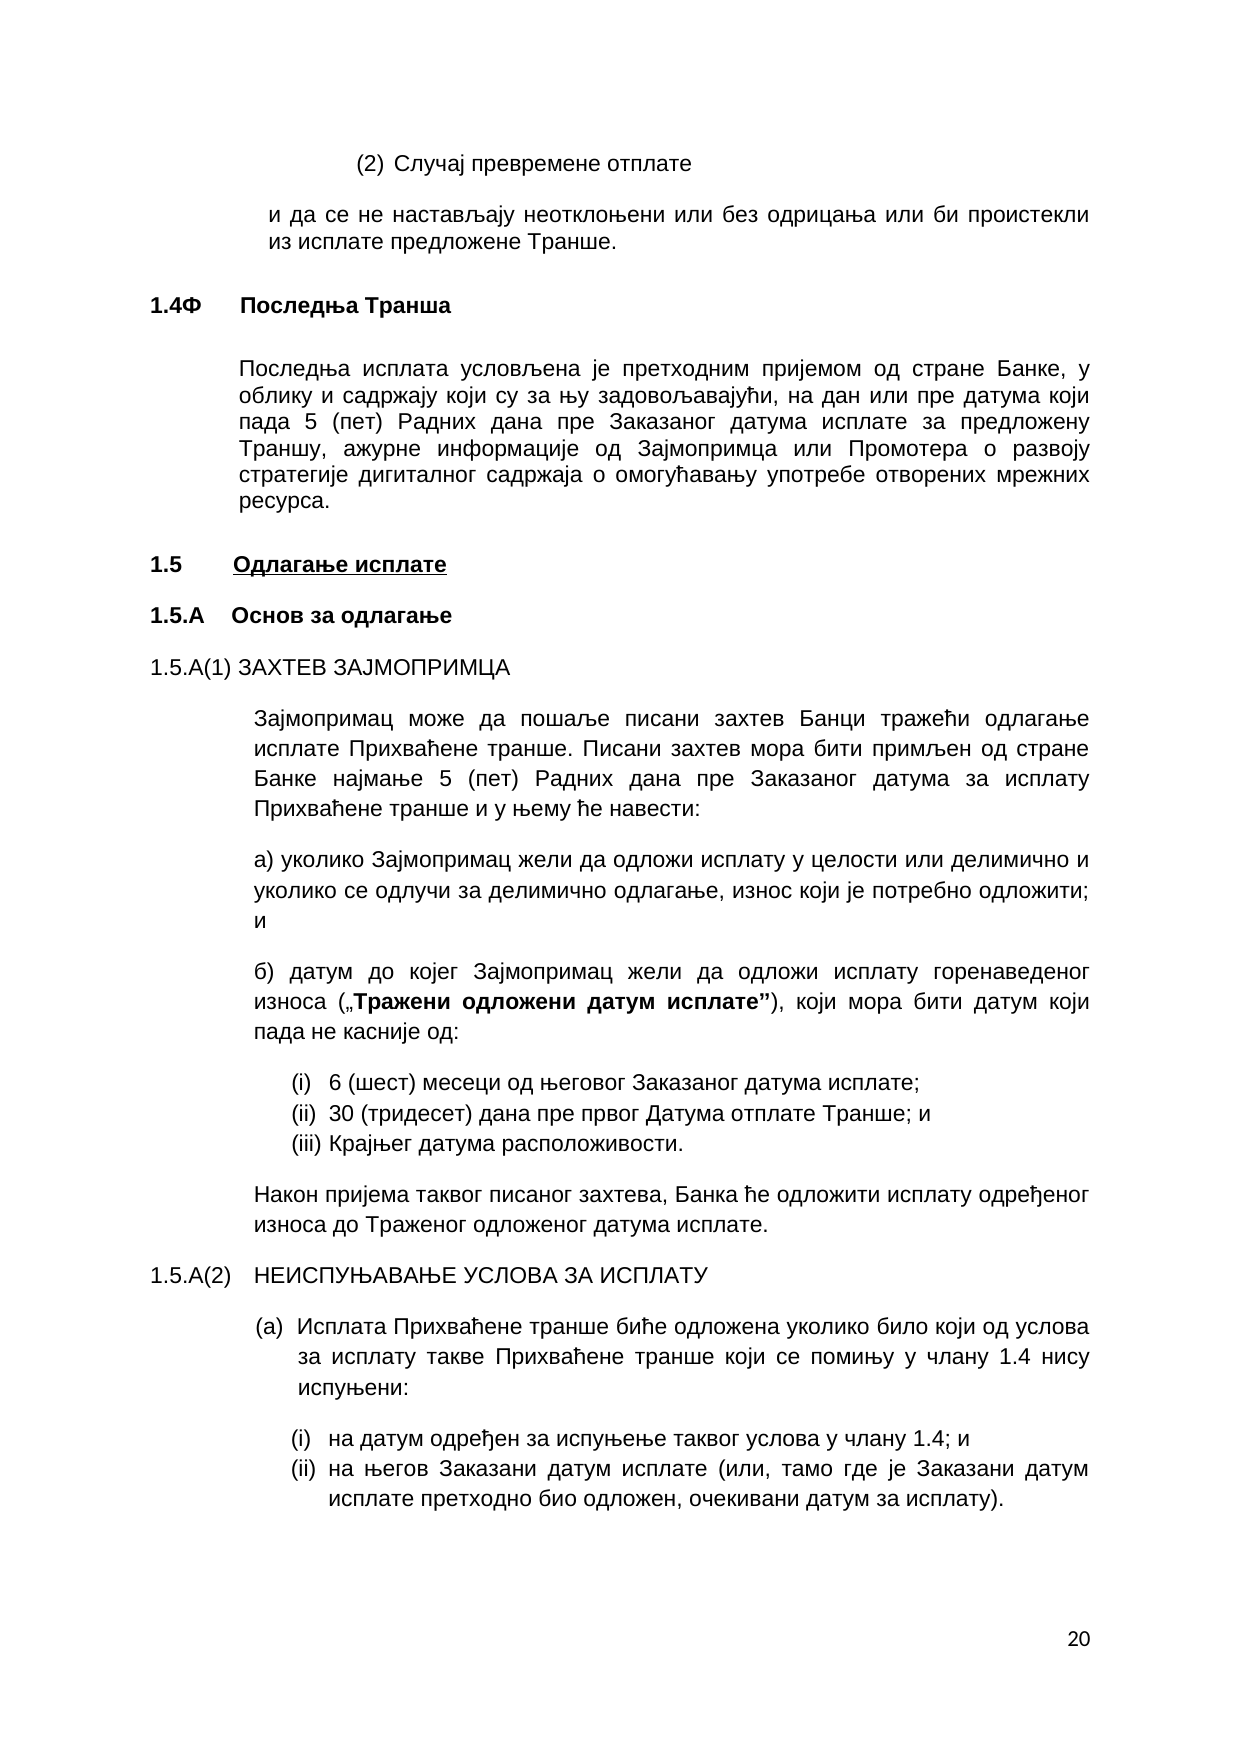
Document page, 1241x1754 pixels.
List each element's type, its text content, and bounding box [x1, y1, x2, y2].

list на датум одређен за испуњење таквог услова у члану 1.4; и [291, 1424, 1090, 1451]
list 30 (тридесет) дана пре првог Датума отплате Транше; и [291, 1099, 1090, 1126]
subtitle 1.5.А Основ за одлагање [150, 602, 1090, 629]
text Након пријема таквог писаног захтева, Банка ће одложити исплату одређеног износа до Траженог одложеног датума исплате. [253, 1181, 1090, 1237]
text a) уколико Зајмопримац жели да одложи исплату у целости или делимично и уколико се одлучи за делимично одлагање, износ који је потребно одложити; и [253, 846, 1090, 933]
text и да се не настављају неотклоњени или без одрицања или би проистекли из исплате предложене Транше. [268, 201, 1090, 254]
text (а) Исплата Прихваћене транше биће одложена уколико било који од услова за исплату такве Прихваћене транше који се помињу у члану 1.4 нису испуњени: [194, 1313, 1090, 1400]
text б) датум до којег Зајмопримац жели да одложи исплату горенаведеног износа („Тражени одложени датум исплатеˮ), који мора бити датум који пада не касније од: [253, 958, 1090, 1045]
list 6 (шест) месеци од његовог Зaкaзaног дaтума исплaтe; [291, 1069, 1090, 1096]
text 1.5 Одлагање исплате [150, 551, 1090, 577]
list Случај превремене отплате [356, 150, 1090, 176]
text 1.5.А(2) НЕИСПУЊАВАЊЕ УСЛОВА ЗА ИСПЛАТУ [150, 1262, 1090, 1288]
text 1.4Ф Последња Транша [150, 292, 1090, 318]
text Зајмопримац може да пошаље писани захтев Банци тражећи одлагање исплате Прихваћене транше. Писани захтев мора бити примљен од стране Банке најмање 5 (пет) Радних дана пре Заказаног датума за исплату Прихваћене транше и у њему ће навести: [253, 705, 1090, 822]
text Последња исплата условљена је претходним пријемом од стране Банке, у облику и садржају који су за њу задовољавајући, на дан или пре датума који пада 5 (пет) Радних дана пре Заказаног датума исплате за предложену Траншу, ажурне информације од Зајмопримца или Промотера о развоју стратегије дигиталног садржаја о омогућавању употребе отворених мрежних ресурса. [239, 355, 1090, 513]
list Крајњег датума расположивости. [291, 1130, 1090, 1156]
list на његов Зaкaзaни дaтум исплaтe (или, тамо где је Зaкaзaни дaтум исплaтe претходно био одложен, очекивани датум за исплату). [291, 1455, 1090, 1511]
text 1.5.А(1) ЗАХТЕВ ЗАЈМОПРИМЦА [150, 654, 1090, 680]
